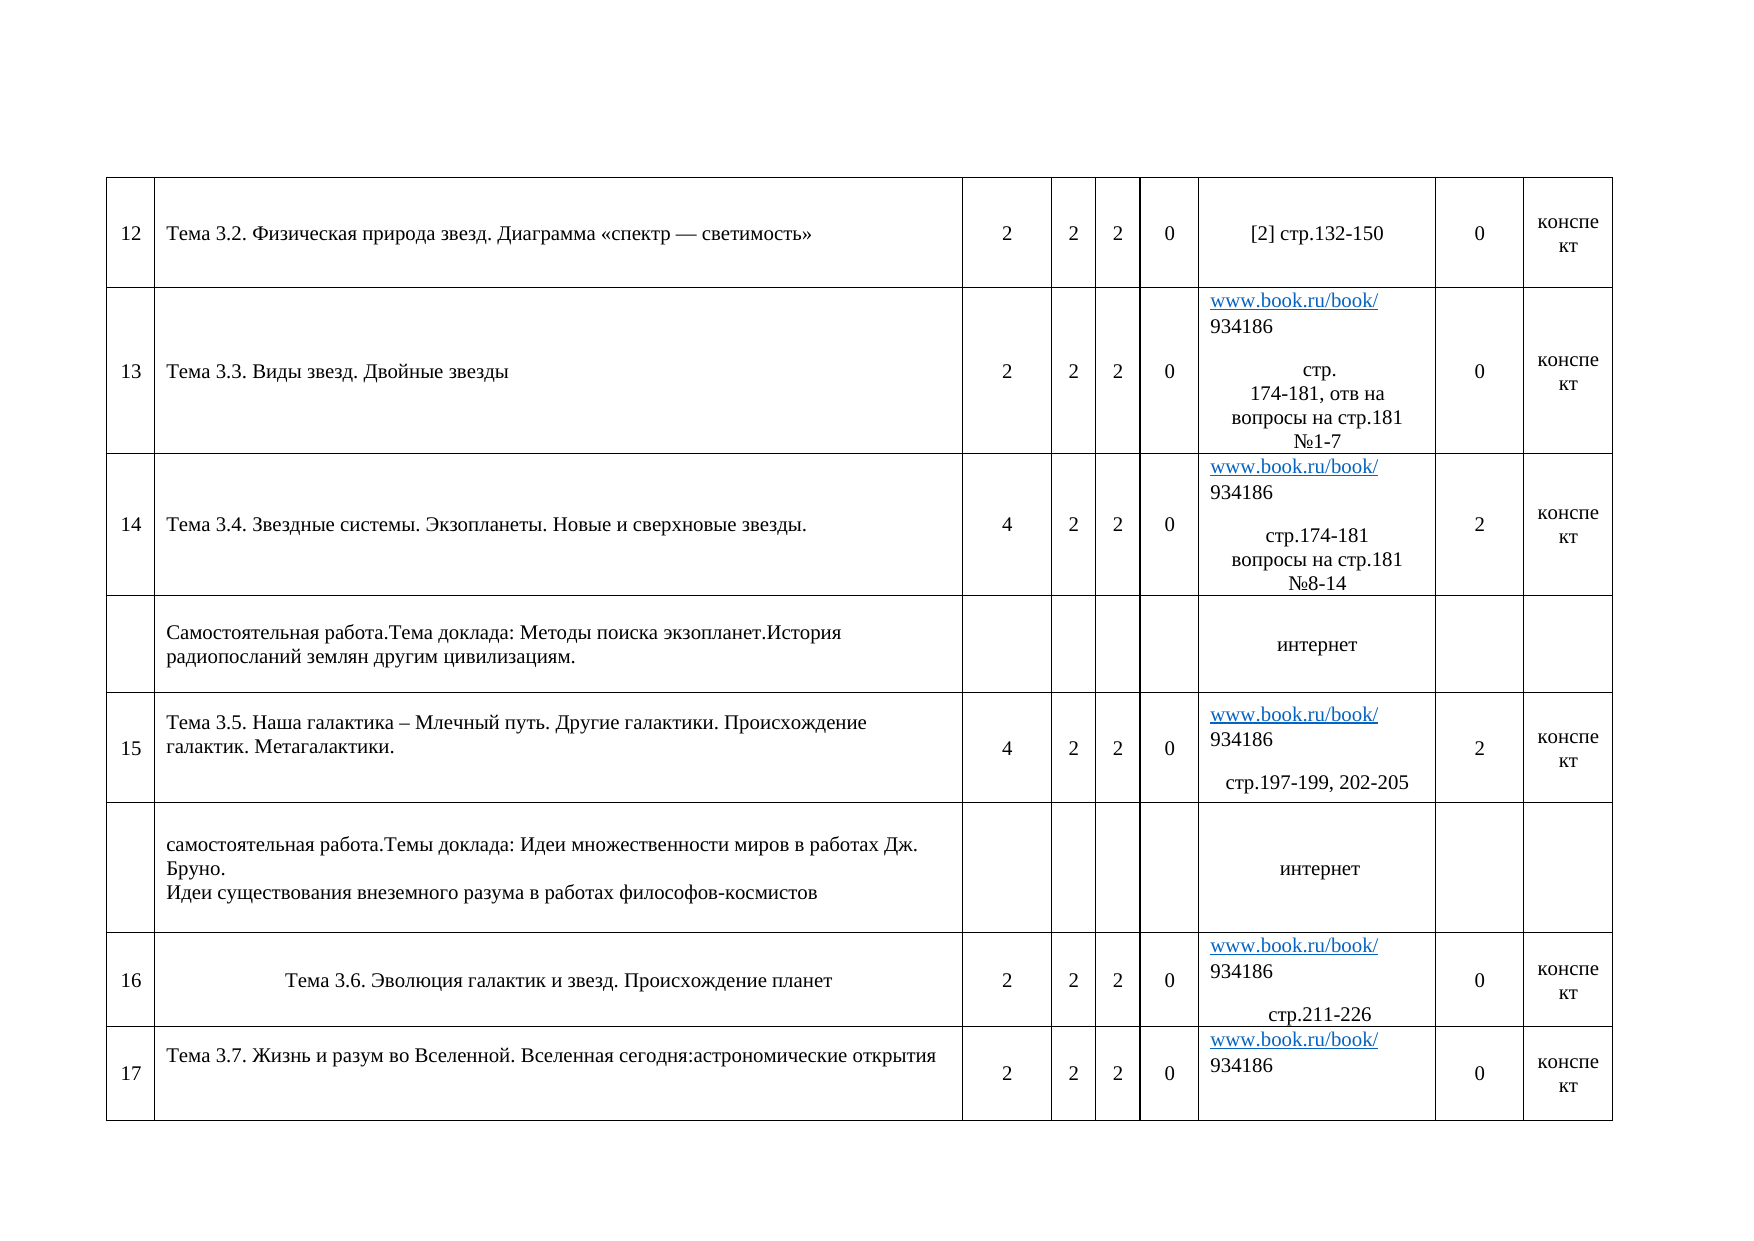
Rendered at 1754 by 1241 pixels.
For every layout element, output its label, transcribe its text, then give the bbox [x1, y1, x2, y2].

table_cell 13 [107, 288, 154, 453]
table_cell [1436, 803, 1523, 932]
table_cell www.book.ru/book/934186 стр.174-181 вопросы на стр.181 №8-14 [1199, 454, 1435, 595]
table_cell Тема 3.5. Наша галактика – Млечный путь. Другие галактики. Происхождение галактик. Метагалактики. [155, 693, 962, 802]
table_cell конспект [1524, 693, 1612, 802]
table_cell 2 [1096, 1027, 1139, 1119]
table_cell www.book.ru/book/934186 стр. 174-181, отв на вопросы на стр.181 №1-7 [1199, 288, 1435, 453]
table_cell 2 [1436, 454, 1523, 595]
table_cell 2 [1052, 288, 1095, 453]
table_cell [1436, 596, 1523, 692]
table_cell 2 [1052, 454, 1095, 595]
table_cell 0 [1436, 1027, 1523, 1119]
table_cell 0 [1141, 933, 1198, 1026]
table_cell Тема 3.3. Виды звезд. Двойные звезды [155, 288, 962, 453]
table_cell 15 [107, 693, 154, 802]
table_cell конспект [1524, 1027, 1612, 1119]
table_cell Тема 3.2. Физическая природа звезд. Диаграмма «спектр — светимость» [155, 178, 962, 287]
table_cell [2] стр.132-150 [1199, 178, 1435, 287]
table_cell Тема 3.4. Звездные системы. Экзопланеты. Новые и сверхновые звезды. [155, 454, 962, 595]
table_cell 2 [1096, 178, 1139, 287]
table_cell 0 [1436, 933, 1523, 1026]
table_cell 2 [963, 178, 1051, 287]
table_cell 0 [1141, 288, 1198, 453]
table_cell Тема 3.7. Жизнь и разум во Вселенной. Вселенная сегодня:астрономические открытия [155, 1027, 962, 1119]
table_cell [1524, 596, 1612, 692]
table_cell www.book.ru/book/934186 [1199, 1027, 1435, 1119]
table_cell 14 [107, 454, 154, 595]
table_cell [1052, 803, 1095, 932]
table_cell 2 [1052, 178, 1095, 287]
table_cell 0 [1436, 288, 1523, 453]
table_cell 0 [1141, 1027, 1198, 1119]
table_cell 2 [1052, 693, 1095, 802]
table_cell [1141, 803, 1198, 932]
table_cell [107, 803, 154, 932]
table_cell 2 [1096, 693, 1139, 802]
table_cell Тема 3.6. Эволюция галактик и звезд. Происхождение планет [155, 933, 962, 1026]
table_cell 2 [1052, 933, 1095, 1026]
table_cell [1096, 596, 1139, 692]
table_cell 2 [963, 288, 1051, 453]
table_cell 0 [1436, 178, 1523, 287]
table_cell конспект [1524, 933, 1612, 1026]
table_cell [963, 803, 1051, 932]
table_cell 17 [107, 1027, 154, 1119]
table_cell [1524, 803, 1612, 932]
table_cell 2 [1096, 288, 1139, 453]
table_cell 2 [1436, 693, 1523, 802]
table_cell 0 [1141, 454, 1198, 595]
table_cell интернет [1199, 596, 1435, 692]
table_cell интернет [1199, 803, 1435, 932]
table_cell конспект [1524, 178, 1612, 287]
table_cell 2 [963, 933, 1051, 1026]
table_cell 4 [963, 693, 1051, 802]
table_cell конспект [1524, 288, 1612, 453]
table_cell 2 [1096, 454, 1139, 595]
table_cell 2 [1096, 933, 1139, 1026]
table_cell www.book.ru/book/934186 стр.211-226 [1199, 933, 1435, 1026]
table_cell [1052, 596, 1095, 692]
table_cell [1096, 803, 1139, 932]
table_cell [107, 596, 154, 692]
table_cell 0 [1141, 693, 1198, 802]
table_cell 2 [963, 1027, 1051, 1119]
table_cell www.book.ru/book/934186 стр.197-199, 202-205 [1199, 693, 1435, 802]
table_cell 2 [1052, 1027, 1095, 1119]
table_cell 12 [107, 178, 154, 287]
table_cell 4 [963, 454, 1051, 595]
table_cell самостоятельная работа.Темы доклада: Идеи множественности миров в работах Дж. Бруно. Идеи существования внеземного разума в работах философов-космистов [155, 803, 962, 932]
table_cell [963, 596, 1051, 692]
table_cell [1141, 596, 1198, 692]
table_cell 0 [1141, 178, 1198, 287]
table_cell Самостоятельная работа.Тема доклада: Методы поиска экзопланет.История радиопосланий землян другим цивилизациям. [155, 596, 962, 692]
table_cell 16 [107, 933, 154, 1026]
table_cell конспект [1524, 454, 1612, 595]
